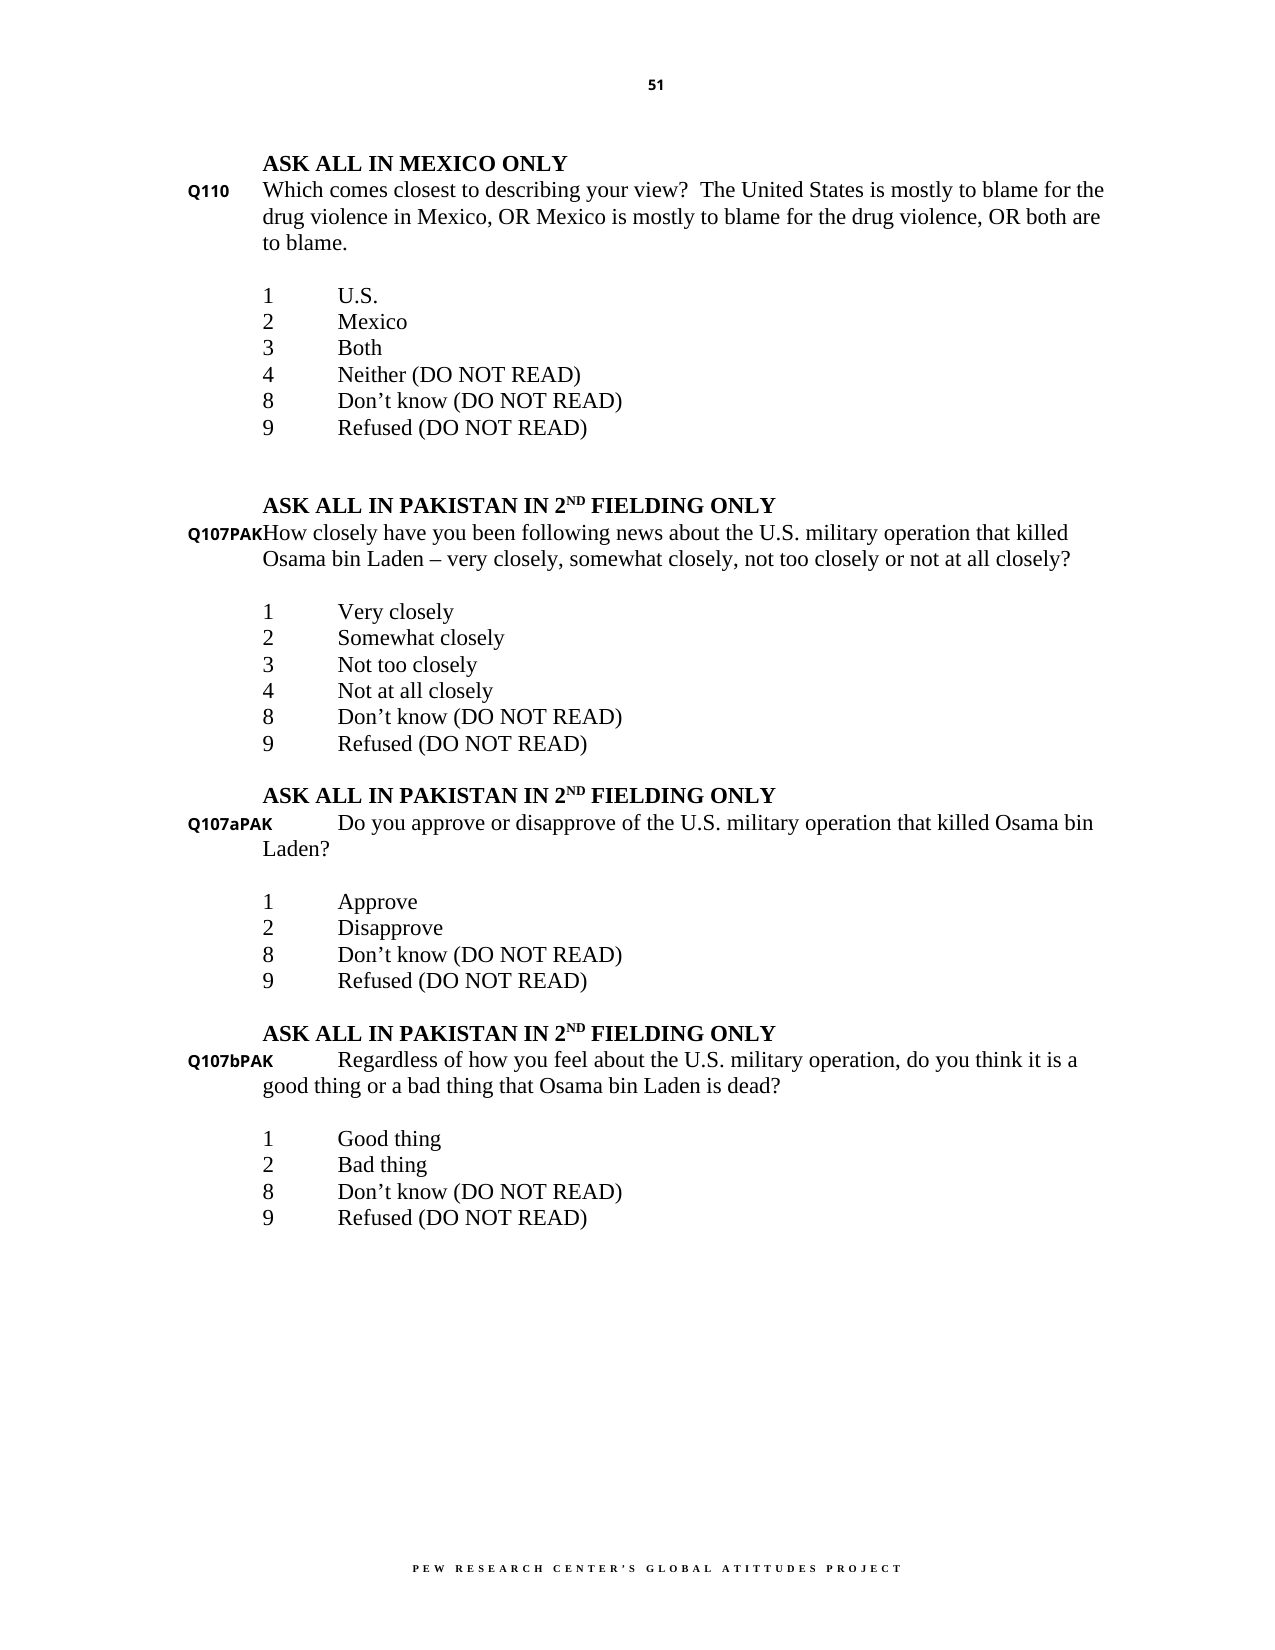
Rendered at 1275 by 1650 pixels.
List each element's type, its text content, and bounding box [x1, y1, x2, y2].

text 2 Somewhat closely [262, 624, 1125, 651]
text 3 Not too closely [262, 651, 1125, 677]
text 9 Refused (DO NOT READ) [262, 967, 1125, 993]
text 1 [262, 282, 1125, 308]
text ASK ALL IN MEXICO ONLY [262, 150, 1125, 176]
text ASK ALL IN PAKISTAN IN 2ND FIELDING ONLY [262, 1020, 1125, 1046]
text 1 Approve [262, 888, 1125, 914]
text 1 Very closely [262, 598, 1125, 624]
text 2 Bad thing [262, 1151, 1125, 1178]
text Q107aPAK Do you approve or disapprove of the U.S. military operation that killed Osama bin Laden? [187, 809, 1125, 862]
text 8 Don’t know (DO NOT READ) [262, 703, 1125, 730]
text 8 Don’t know (DO NOT READ) [262, 387, 1125, 413]
text 9 Refused (DO NOT READ) [262, 730, 1125, 756]
text 8 Don’t know (DO NOT READ) [262, 941, 1125, 967]
text 4 Neither (DO NOT READ) [262, 361, 1125, 387]
text 2 Disapprove [262, 914, 1125, 941]
text 4 Not at all closely [262, 677, 1125, 703]
text 1 Good thing [262, 1125, 1125, 1151]
text 2 [262, 308, 1125, 334]
text 3 Both [262, 334, 1125, 361]
text 9 Refused (DO NOT READ) [262, 1204, 1125, 1231]
text ASK ALL IN PAKISTAN IN 2ND FIELDING ONLY [262, 782, 1125, 809]
text 8 Don’t know (DO NOT READ) [262, 1178, 1125, 1204]
text Q107PAK How closely have you been following news about the U.S. military operation that killed Osama bin Laden – very closely, somewhat closely, not too closely or not at all closely? [187, 519, 1125, 572]
text ASK ALL IN PAKISTAN IN 2ND FIELDING ONLY [187, 493, 1125, 519]
text 9 Refused (DO NOT READ) [262, 413, 1125, 440]
text Q110 Which comes closest to describing your view? The is mostly to blame for the drug violence in , OR Mexico is mostly to blame for the drug violence, OR both are to blame. [187, 176, 1125, 255]
text Q107bPAK Regardless of how you feel about the U.S. military operation, do you think it is a good thing or a bad thing that Osama bin Laden is dead? [187, 1046, 1125, 1099]
